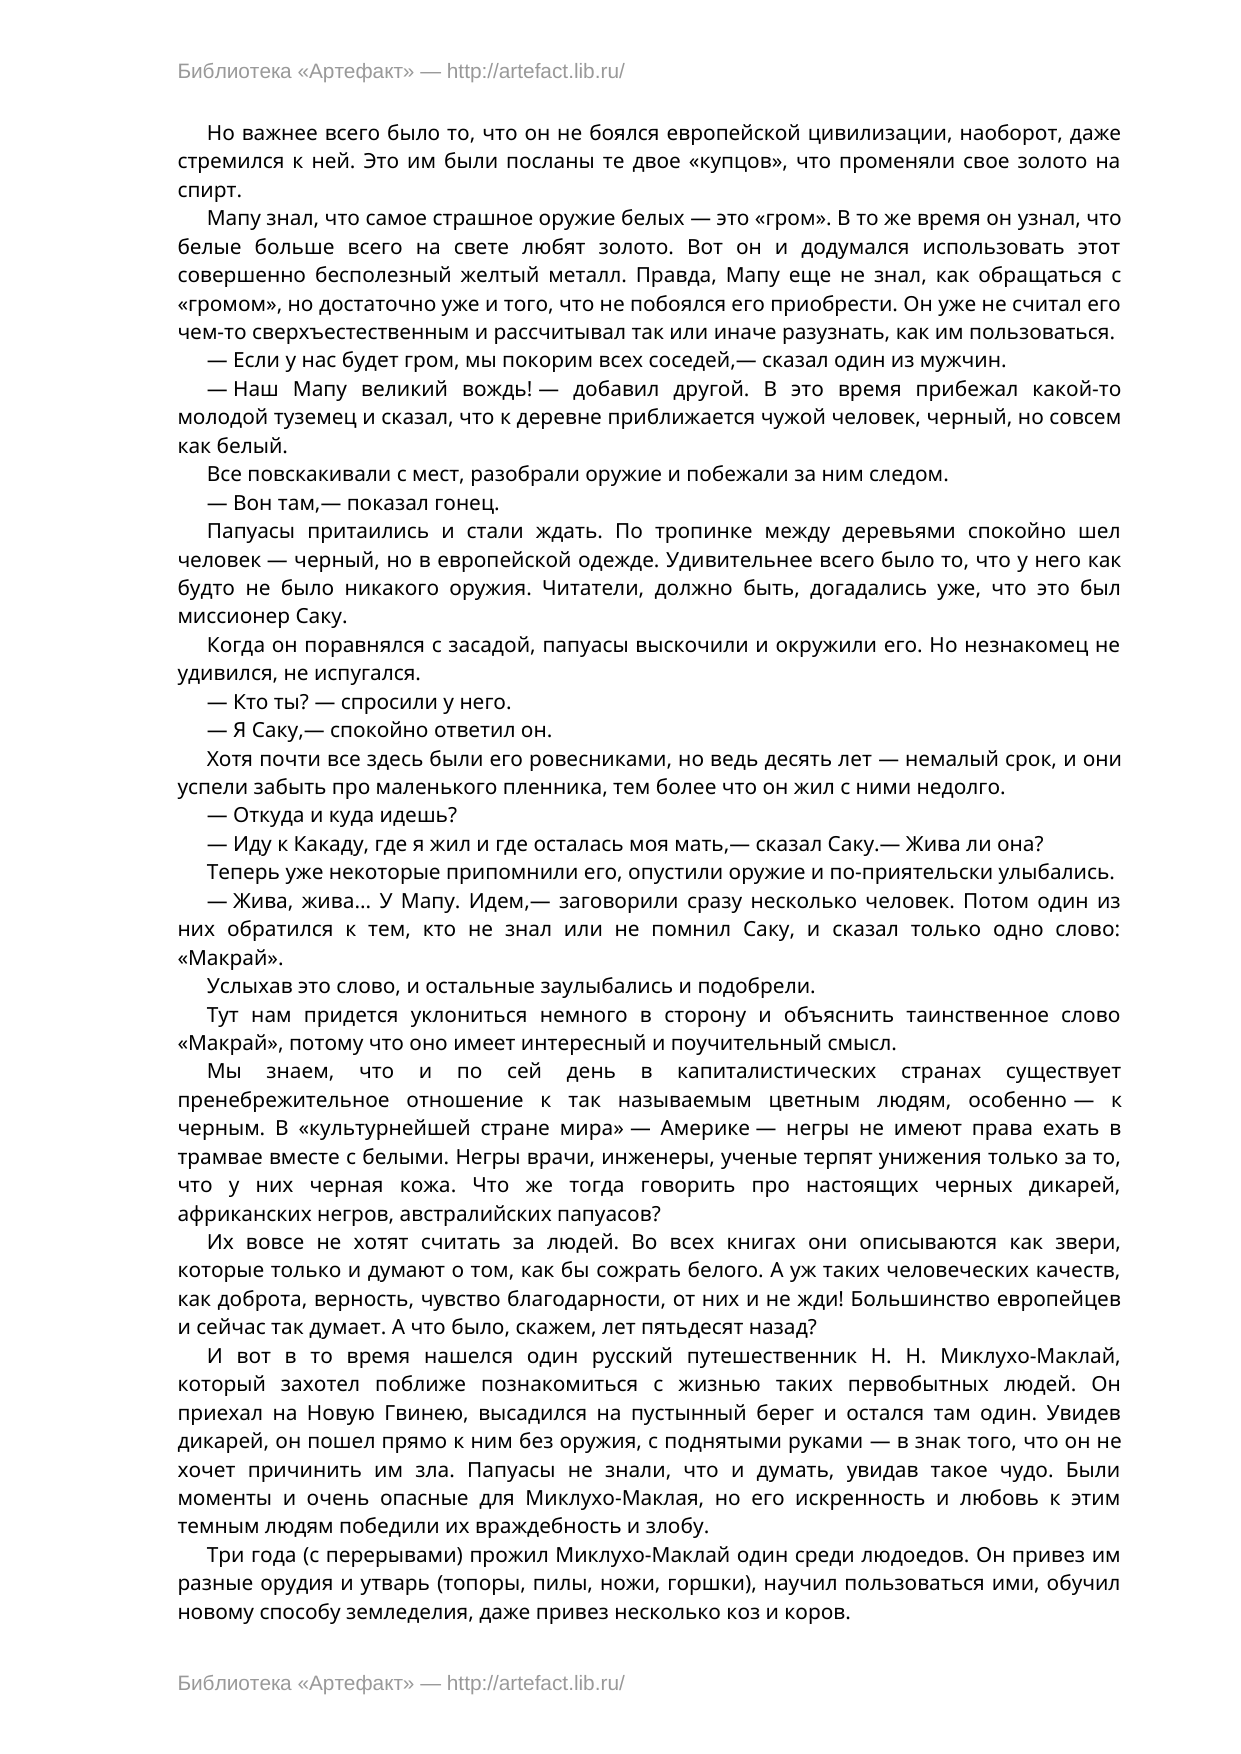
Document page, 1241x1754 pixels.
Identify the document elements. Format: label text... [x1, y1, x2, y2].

text Мапу знал, что самое страшное оружие белых — это «гром». В то же время он узнал, что белые больше всего на свете любят золото. Вот он и додумался использовать этот совершенно бесполезный желтый металл. Правда, Мапу еще не знал, как обращаться с «громом», но достаточно уже и того, что не побоялся его приобрести. Он уже не считал его чем-то сверхъестественным и рассчитывал так или иначе разузнать, как им пользоваться. [177, 203, 1122, 346]
text — Кто ты? — спросили у него. [177, 687, 1122, 715]
text — Если у нас будет гром, мы покорим всех соседей,— сказал один из мужчин. [177, 346, 1122, 374]
text — Жива, жива... У Мапу. Идем,— заговорили сразу несколько человек. Потом один из них обратился к тем, кто не знал или не помнил Саку, и сказал только одно слово: «Макрай». [177, 886, 1122, 971]
text Все повскакивали с мест, разобрали оружие и побежали за ним следом. [177, 459, 1122, 488]
text Папуасы притаились и стали ждать. По тропинке между деревьями спокойно шел человек — черный, но в европейской одежде. Удивительнее всего было то, что у него как будто не было никакого оружия. Читатели, должно быть, догадались уже, что это был миссионер Саку. [177, 516, 1122, 630]
text — Иду к Какаду, где я жил и где осталась моя мать,— сказал Саку.— Жива ли она? [177, 829, 1122, 857]
text Мы знаем, что и по сей день в капиталистических странах существует пренебрежительное отношение к так называемым цветным людям, особенно — к черным. В «культурнейшей стране мира» — Америке — негры не имеют права ехать в трамвае вместе с белыми. Негры врачи, инженеры, ученые терпят унижения только за то, что у них черная кожа. Что же тогда говорить про настоящих черных дикарей, африканских негров, австралийских папуасов? [177, 1057, 1122, 1227]
text Три года (с перерывами) прожил Миклухо-Маклай один среди людоедов. Он привез им разные орудия и утварь (топоры, пилы, ножи, горшки), научил пользоваться ими, обучил новому способу земледелия, даже привез несколько коз и коров. [177, 1540, 1122, 1625]
text И вот в то время нашелся один русский путешественник Н. Н. Миклухо-Маклай, который захотел поближе познакомиться с жизнью таких первобытных людей. Он приехал на Новую Гвинею, высадился на пустынный берег и остался там один. Увидев дикарей, он пошел прямо к ним без оружия, с поднятыми руками — в знак того, что он не хочет причинить им зла. Папуасы не знали, что и думать, увидав такое чудо. Были моменты и очень опасные для Миклухо-Маклая, но его искренность и любовь к этим темным людям победили их враждебность и злобу. [177, 1341, 1122, 1540]
text Услыхав это слово, и остальные заулыбались и подобрели. [177, 971, 1122, 1000]
text Но важнее всего было то, что он не боялся европейской цивилизации, наоборот, даже стремился к ней. Это им были посланы те двое «купцов», что променяли свое золото на спирт. [177, 118, 1122, 203]
text — Откуда и куда идешь? [177, 801, 1122, 829]
text Когда он поравнялся с засадой, папуасы выскочили и окружили его. Но незнакомец не удивился, не испугался. [177, 630, 1122, 687]
text — Я Саку,— спокойно ответил он. [177, 715, 1122, 744]
text — Наш Мапу великий вождь! — добавил другой. В это время прибежал какой-то молодой туземец и сказал, что к деревне приближается чужой человек, черный, но совсем как белый. [177, 374, 1122, 459]
text — Вон там,— показал гонец. [177, 488, 1122, 516]
text Теперь уже некоторые припомнили его, опустили оружие и по-приятельски улыбались. [177, 857, 1122, 886]
text Их вовсе не хотят считать за людей. Во всех книгах они описываются как звери, которые только и думают о том, как бы сожрать белого. А уж таких человеческих качеств, как доброта, верность, чувство благодарности, от них и не жди! Большинство европейцев и сейчас так думает. А что было, скажем, лет пятьдесят назад? [177, 1227, 1122, 1341]
text Тут нам придется уклониться немного в сторону и объяснить таинственное слово «Макрай», потому что оно имеет интересный и поучительный смысл. [177, 1000, 1122, 1057]
text Хотя почти все здесь были его ровесниками, но ведь десять лет — немалый срок, и они успели забыть про маленького пленника, тем более что он жил с ними недолго. [177, 744, 1122, 801]
